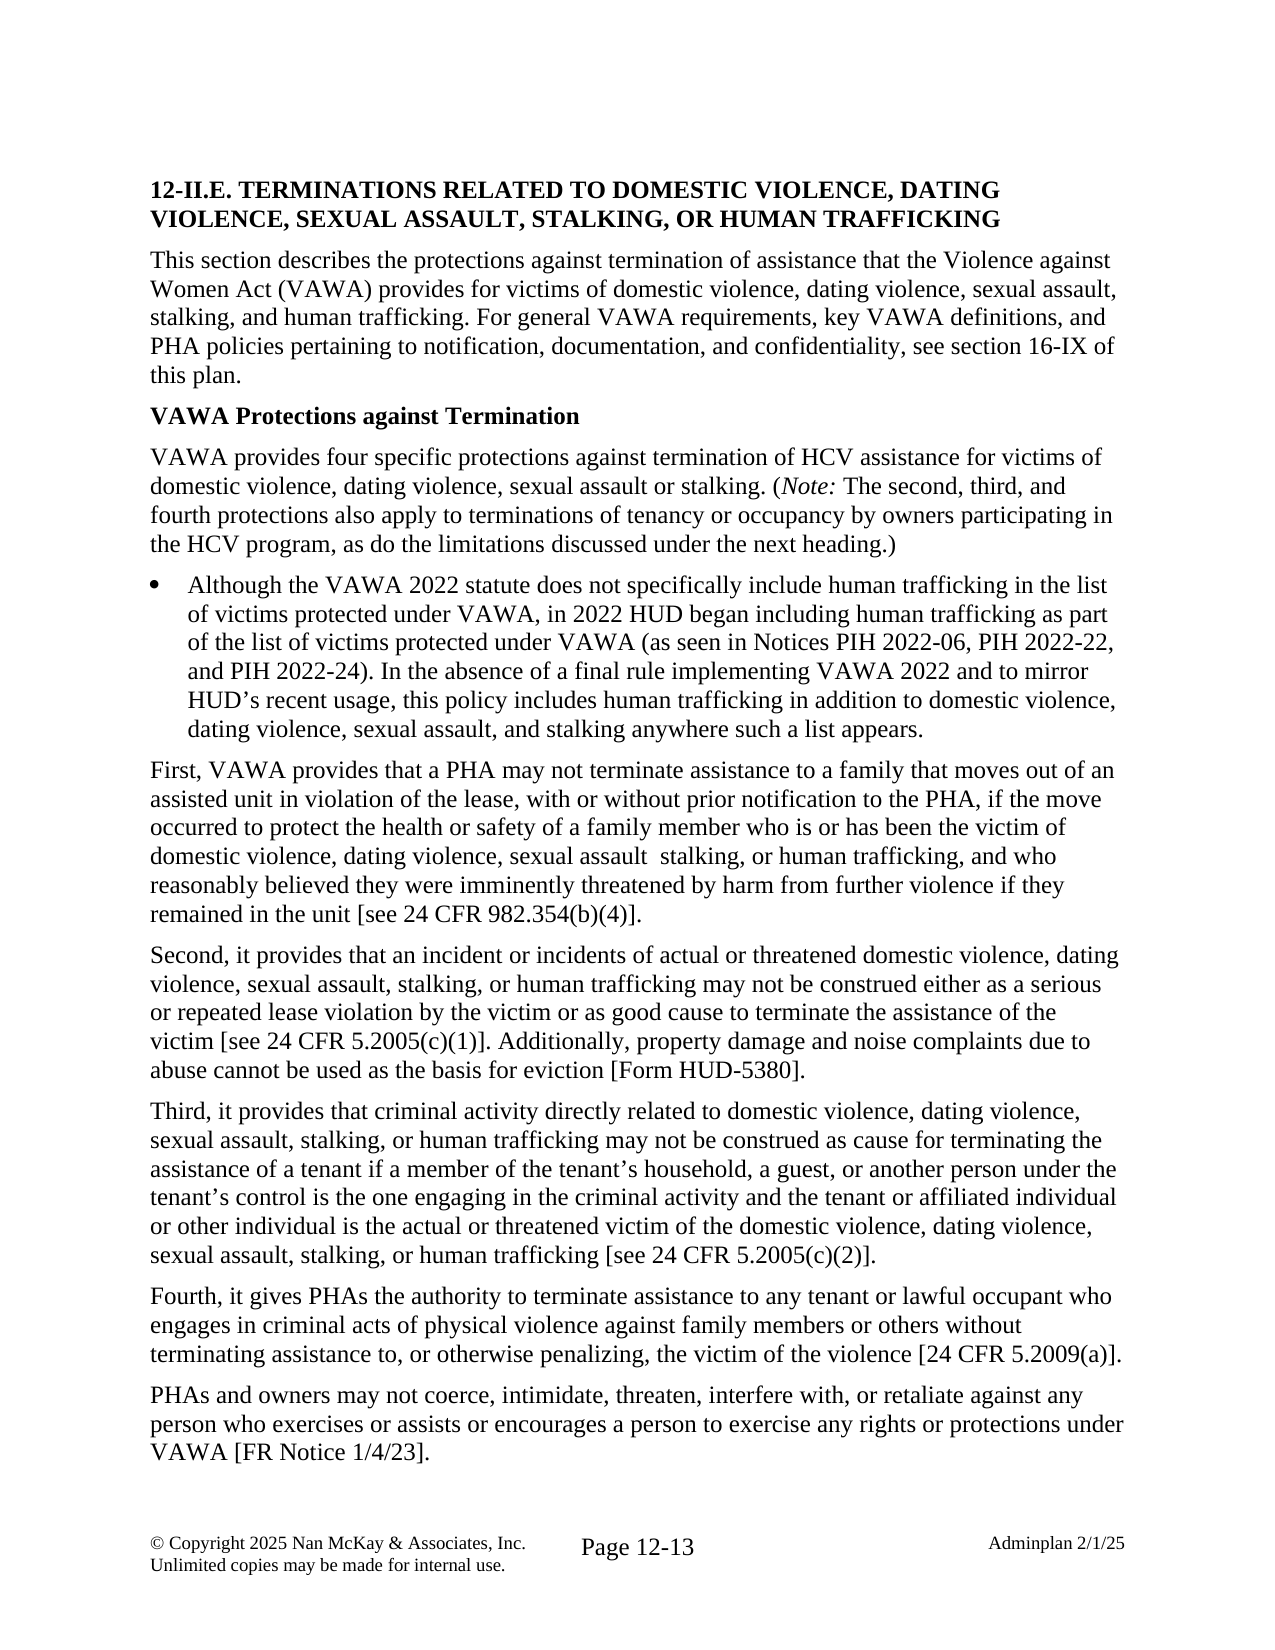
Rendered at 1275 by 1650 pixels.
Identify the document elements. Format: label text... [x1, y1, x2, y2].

text This section describes the protections against termination of assistance that the Violence against Women Act (VAWA) provides for victims of domestic violence, dating violence, sexual assault, stalking, and human trafficking. For general VAWA requirements, key VAWA definitions, and PHA policies pertaining to notification, documentation, and confidentiality, see section 16-IX of this plan. [150, 245, 1125, 389]
text 12-II.E. TERMINATIONS RELATED TO DOMESTIC VIOLENCE, DATING VIOLENCE, SEXUAL ASSAULT, STALKING, OR HUMAN TRAFFICKING [150, 175, 1125, 232]
text Second, it provides that an incident or incidents of actual or threatened domestic violence, dating violence, sexual assault, stalking, or human trafficking may not be construed either as a serious or repeated lease violation by the victim or as good cause to terminate the assistance of the victim [see 24 CFR 5.2005(c)(1)]. Additionally, property damage and noise complaints due to abuse cannot be used as the basis for eviction [Form HUD-5380]. [150, 940, 1125, 1084]
text First, VAWA provides that a PHA may not terminate assistance to a family that moves out of an assisted unit in violation of the lease, with or without prior notification to the PHA, if the move occurred to protect the health or safety of a family member who is or has been the victim of domestic violence, dating violence, sexual assault stalking, or human trafficking, and who reasonably believed they were imminently threatened by harm from further violence if they remained in the unit [see 24 CFR 982.354(b)(4)]. [150, 755, 1125, 927]
text VAWA Protections against Termination [150, 401, 1125, 430]
text Fourth, it gives PHAs the authority to terminate assistance to any tenant or lawful occupant who engages in criminal acts of physical violence against family members or others without terminating assistance to, or otherwise penalizing, the victim of the violence [24 CFR 5.2009(a)]. [150, 1281, 1125, 1367]
list Although the VAWA 2022 statute does not specifically include human trafficking in the list of victims protected under VAWA, in 2022 HUD began including human trafficking as part of the list of victims protected under VAWA (as seen in Notices PIH 2022-06, PIH 2022-22, and PIH 2022-24). In the absence of a final rule implementing VAWA 2022 and to mirror HUD’s recent usage, this policy includes human trafficking in addition to domestic violence, dating violence, sexual assault, and stalking anywhere such a list appears. [150, 570, 1125, 742]
text VAWA provides four specific protections against termination of HCV assistance for victims of domestic violence, dating violence, sexual assault or stalking. (Note: The second, third, and fourth protections also apply to terminations of tenancy or occupancy by owners participating in the HCV program, as do the limitations discussed under the next heading.) [150, 442, 1125, 557]
text Third, it provides that criminal activity directly related to domestic violence, dating violence, sexual assault, stalking, or human trafficking may not be construed as cause for terminating the assistance of a tenant if a member of the tenant’s household, a guest, or another person under the tenant’s control is the one engaging in the criminal activity and the tenant or affiliated individual or other individual is the actual or threatened victim of the domestic violence, dating violence, sexual assault, stalking, or human trafficking [see 24 CFR 5.2005(c)(2)]. [150, 1096, 1125, 1269]
text PHAs and owners may not coerce, intimidate, threaten, interfere with, or retaliate against any person who exercises or assists or encourages a person to exercise any rights or protections under VAWA [FR Notice 1/4/23]. [150, 1380, 1125, 1466]
